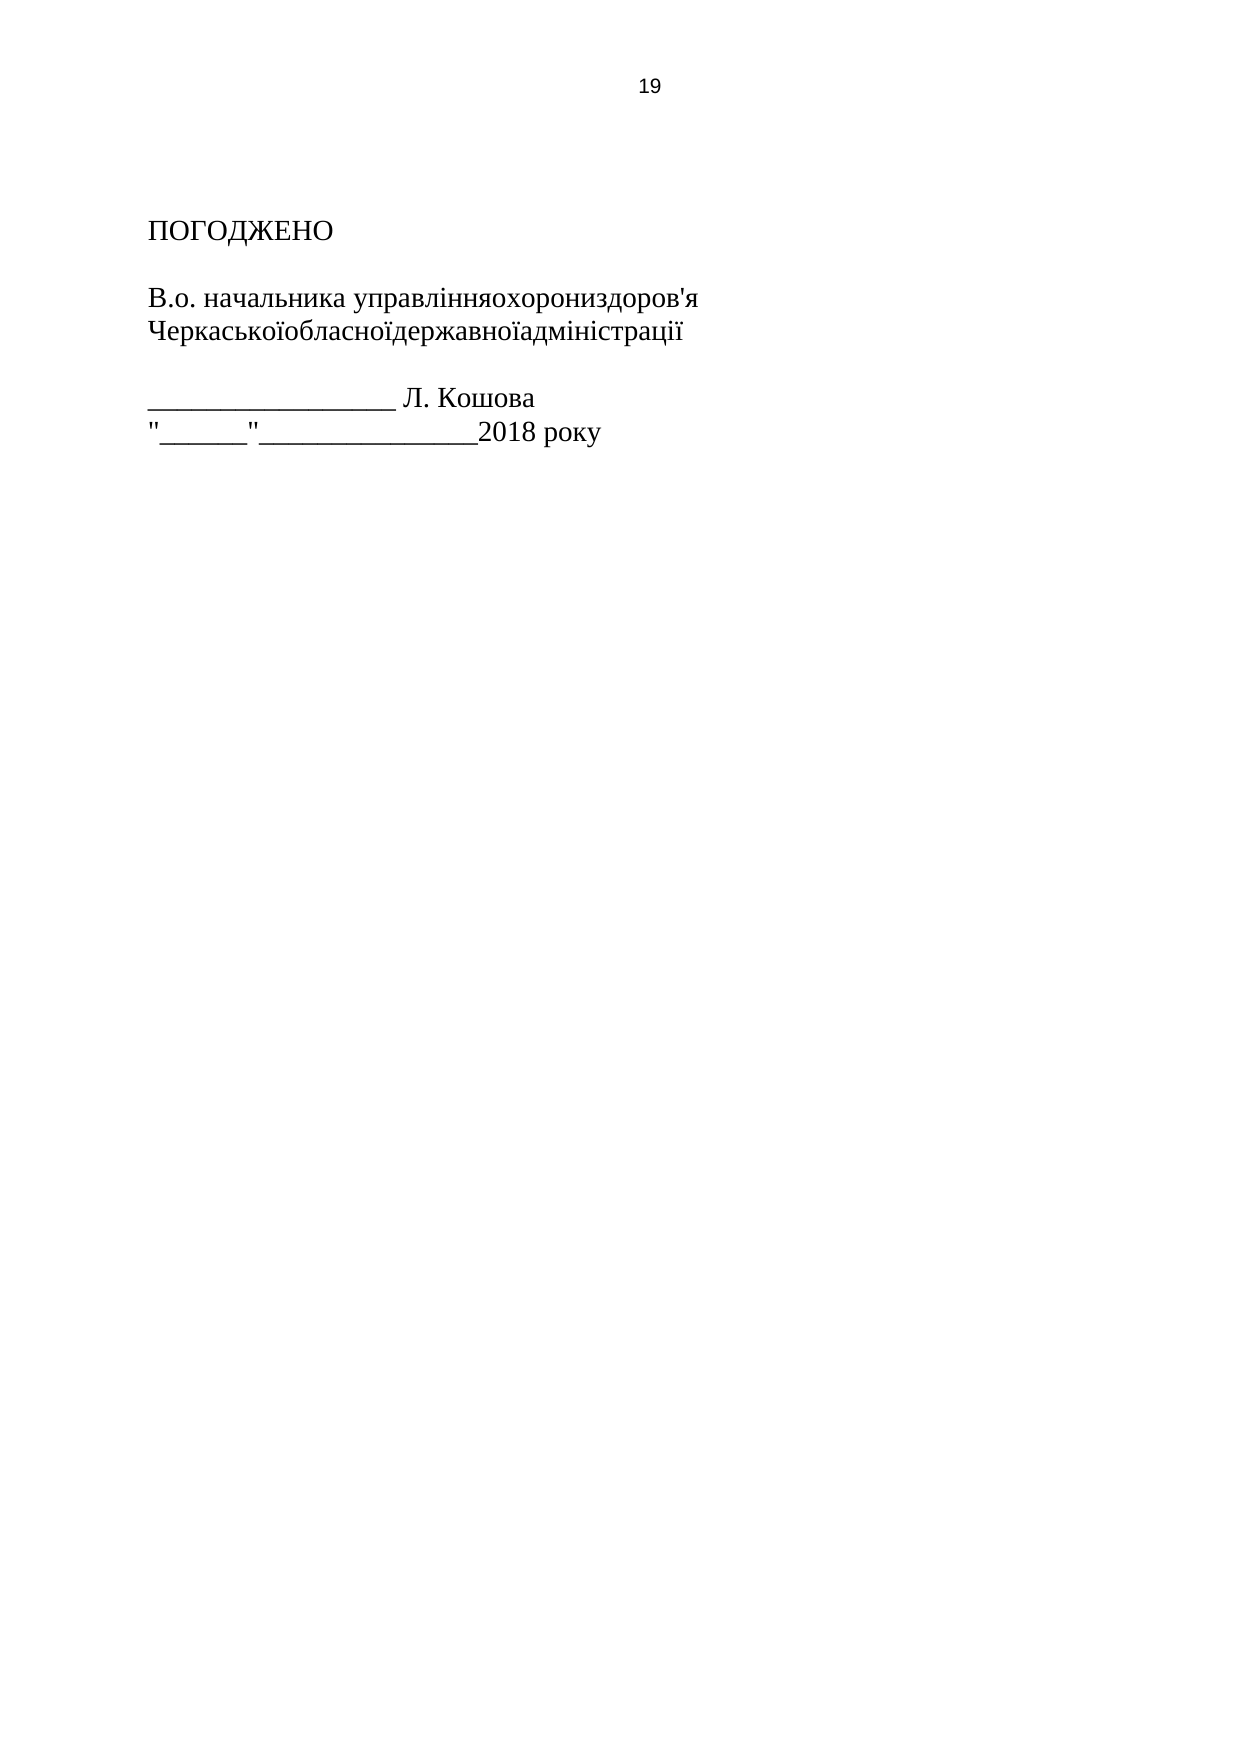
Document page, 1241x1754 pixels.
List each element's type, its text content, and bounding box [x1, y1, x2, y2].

text Черкаськоїобласноїдержавноїадміністрації [148, 313, 1152, 347]
text В.о. начальника управлінняохорониздоров'я [148, 280, 1152, 313]
text ПОГОДЖЕНО [148, 213, 1152, 246]
text "______"_______________2018 року [148, 414, 1152, 447]
text _________________ Л. Кошова [148, 380, 1152, 414]
